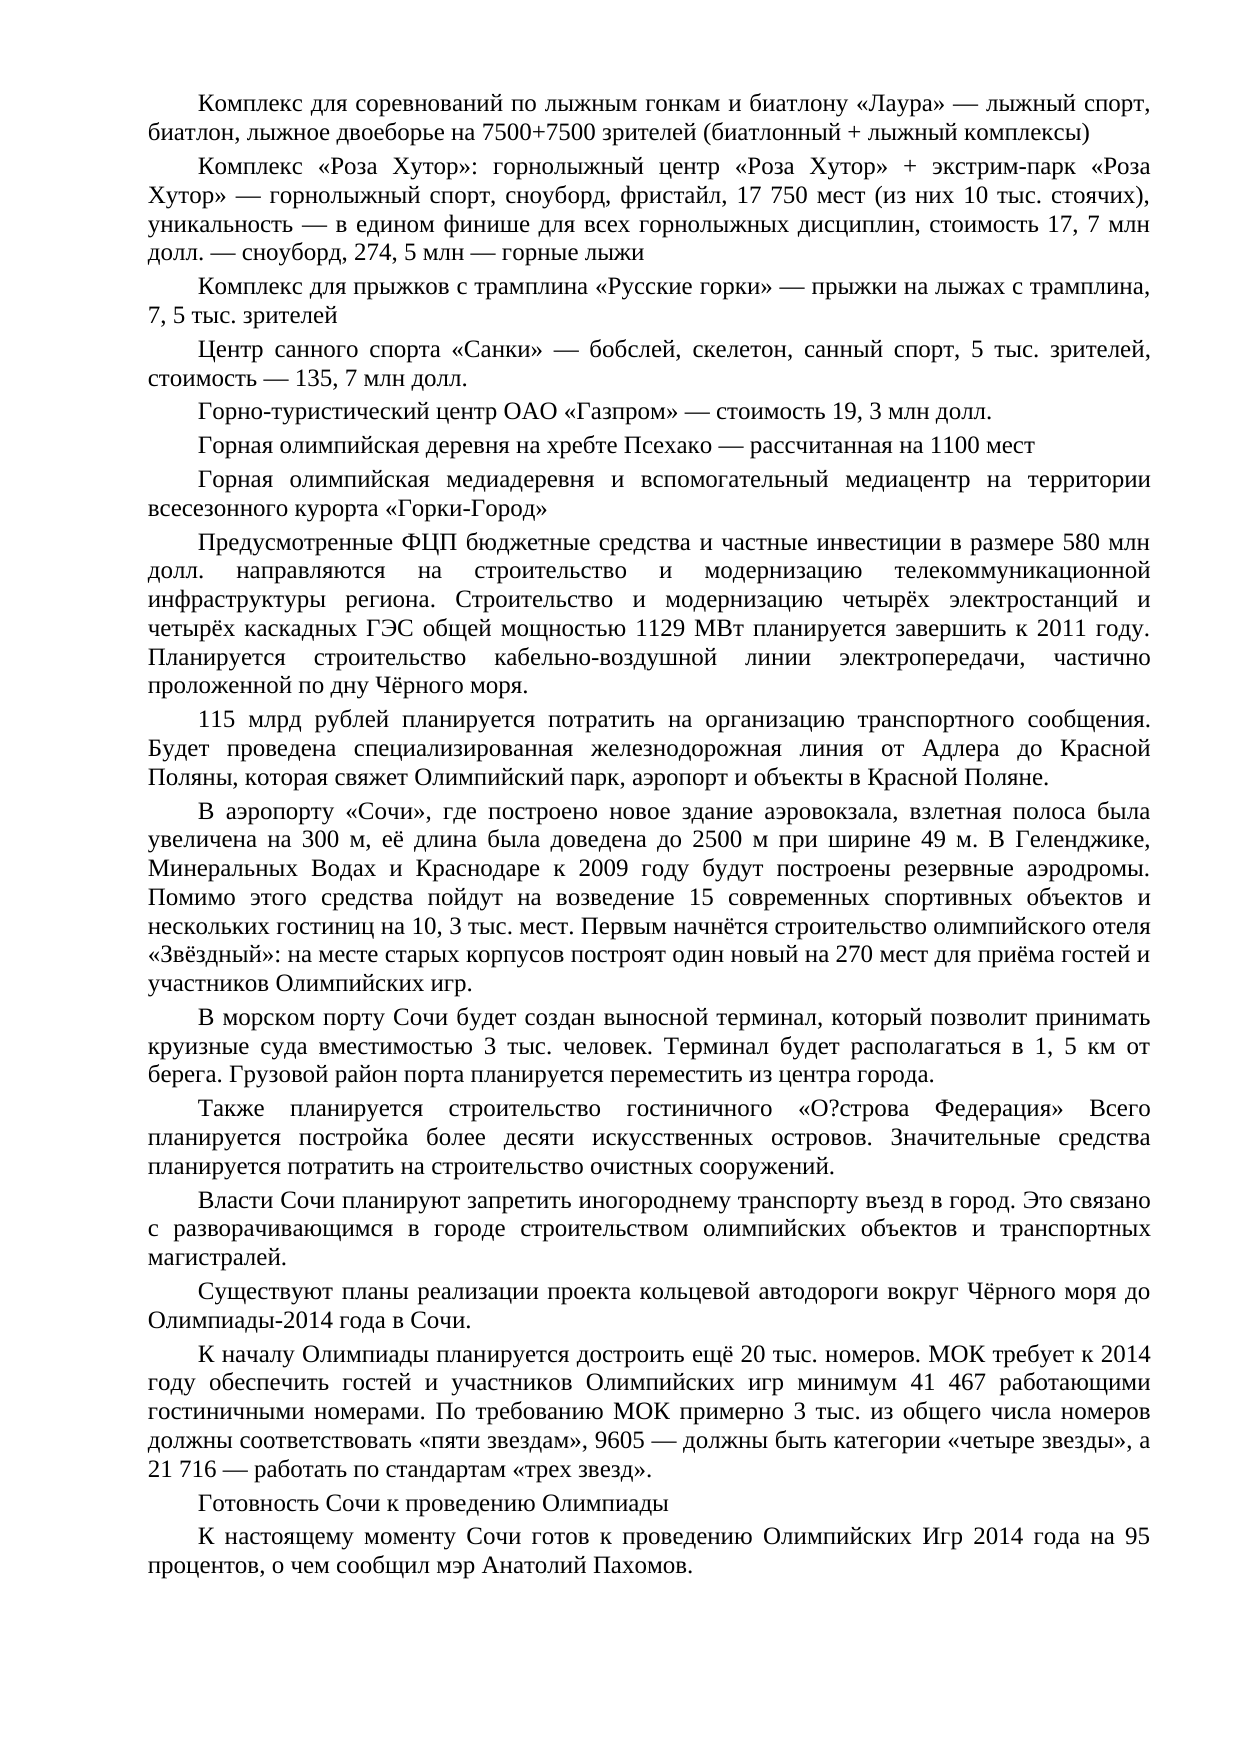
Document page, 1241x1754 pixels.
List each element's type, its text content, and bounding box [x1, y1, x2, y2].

text 115 млрд рублей планируется потратить на организацию транспортного сообщения. Будет проведена специализированная железнодорожная линия от Адлера до Красной Поляны, которая свяжет Олимпийский парк, аэропорт и объекты в Красной Поляне. [148, 704, 1152, 791]
text К началу Олимпиады планируется достроить ещё 20 тыс. номеров. МОК требует к 2014 году обеспечить гостей и участников Олимпийских игр минимум 41 467 работающими гостиничными номерами. По требованию МОК примерно 3 тыс. из общего числа номеров должны соответствовать «пяти звездам», 9605 — должны быть категории «четыре звезды», а 21 716 — работать по стандартам «трех звезд». [148, 1339, 1152, 1482]
text Горно-туристический центр ОАО «Газпром» — стоимость 19, 3 млн долл. [148, 396, 1152, 425]
text Комплекс для соревнований по лыжным гонкам и биатлону «Лаура» — лыжный спорт, биатлон, лыжное двоеборье на 7500+7500 зрителей (биатлонный + лыжный комплексы) [148, 88, 1152, 146]
text Горная олимпийская деревня на хребте Псехако — рассчитанная на 1100 мест [148, 430, 1152, 459]
text К настоящему моменту Сочи готов к проведению Олимпийских Игр 2014 года на 95 процентов, о чем сообщил мэр Анатолий Пахомов. [148, 1521, 1152, 1579]
text Власти Сочи планируют запретить иногороднему транспорту въезд в город. Это связано с разворачивающимся в городе строительством олимпийских объектов и транспортных магистралей. [148, 1185, 1152, 1271]
text Также планируется строительство гостиничного «О?строва Федерация» Всего планируется постройка более десяти искусственных островов. Значительные средства планируется потратить на строительство очистных сооружений. [148, 1093, 1152, 1180]
text Горная олимпийская медиадеревня и вспомогательный медиацентр на территории всесезонного курорта «Горки-Город» [148, 464, 1152, 522]
text Предусмотренные ФЦП бюджетные средства и частные инвестиции в размере 580 млн долл. направляются на строительство и модернизацию телекоммуникационной инфраструктуры региона. Строительство и модернизацию четырёх электростанций и четырёх каскадных ГЭС общей мощностью 1129 МВт планируется завершить к 2011 году. Планируется строительство кабельно-воздушной линии электропередачи, частично проложенной по дну Чёрного моря. [148, 527, 1152, 699]
text Центр санного спорта «Санки» — бобслей, скелетон, санный спорт, 5 тыс. зрителей, стоимость — 135, 7 млн долл. [148, 334, 1152, 391]
text Комплекс для прыжков с трамплина «Русские горки» — прыжки на лыжах с трамплина, 7, 5 тыс. зрителей [148, 271, 1152, 329]
text В аэропорту «Сочи», где построено новое здание аэровокзала, взлетная полоса была увеличена на 300 м, её длина была доведена до 2500 м при ширине 49 м. В Геленджике, Минеральных Водах и Краснодаре к 2009 году будут построены резервные аэродромы. Помимо этого средства пойдут на возведение 15 современных спортивных объектов и нескольких гостиниц на 10, 3 тыс. мест. Первым начнётся строительство олимпийского отеля «Звёздный»: на месте старых корпусов построят один новый на 270 мест для приёма гостей и участников Олимпийских игр. [148, 796, 1152, 997]
text Существуют планы реализации проекта кольцевой автодороги вокруг Чёрного моря до Олимпиады-2014 года в Сочи. [148, 1276, 1152, 1334]
text Комплекс «Роза Хутор»: горнолыжный центр «Роза Хутор» + экстрим-парк «Роза Хутор» — горнолыжный спорт, сноуборд, фристайл, 17 750 мест (из них 10 тыс. стоячих), уникальность — в едином финише для всех горнолыжных дисциплин, стоимость 17, 7 млн долл. — сноуборд, 274, 5 млн — горные лыжи [148, 151, 1152, 266]
text Готовность Сочи к проведению Олимпиады [148, 1488, 1152, 1516]
text В морском порту Сочи будет создан выносной терминал, который позволит принимать круизные суда вместимостью 3 тыс. человек. Терминал будет располагаться в 1, 5 км от берега. Грузовой район порта планируется переместить из центра города. [148, 1002, 1152, 1088]
